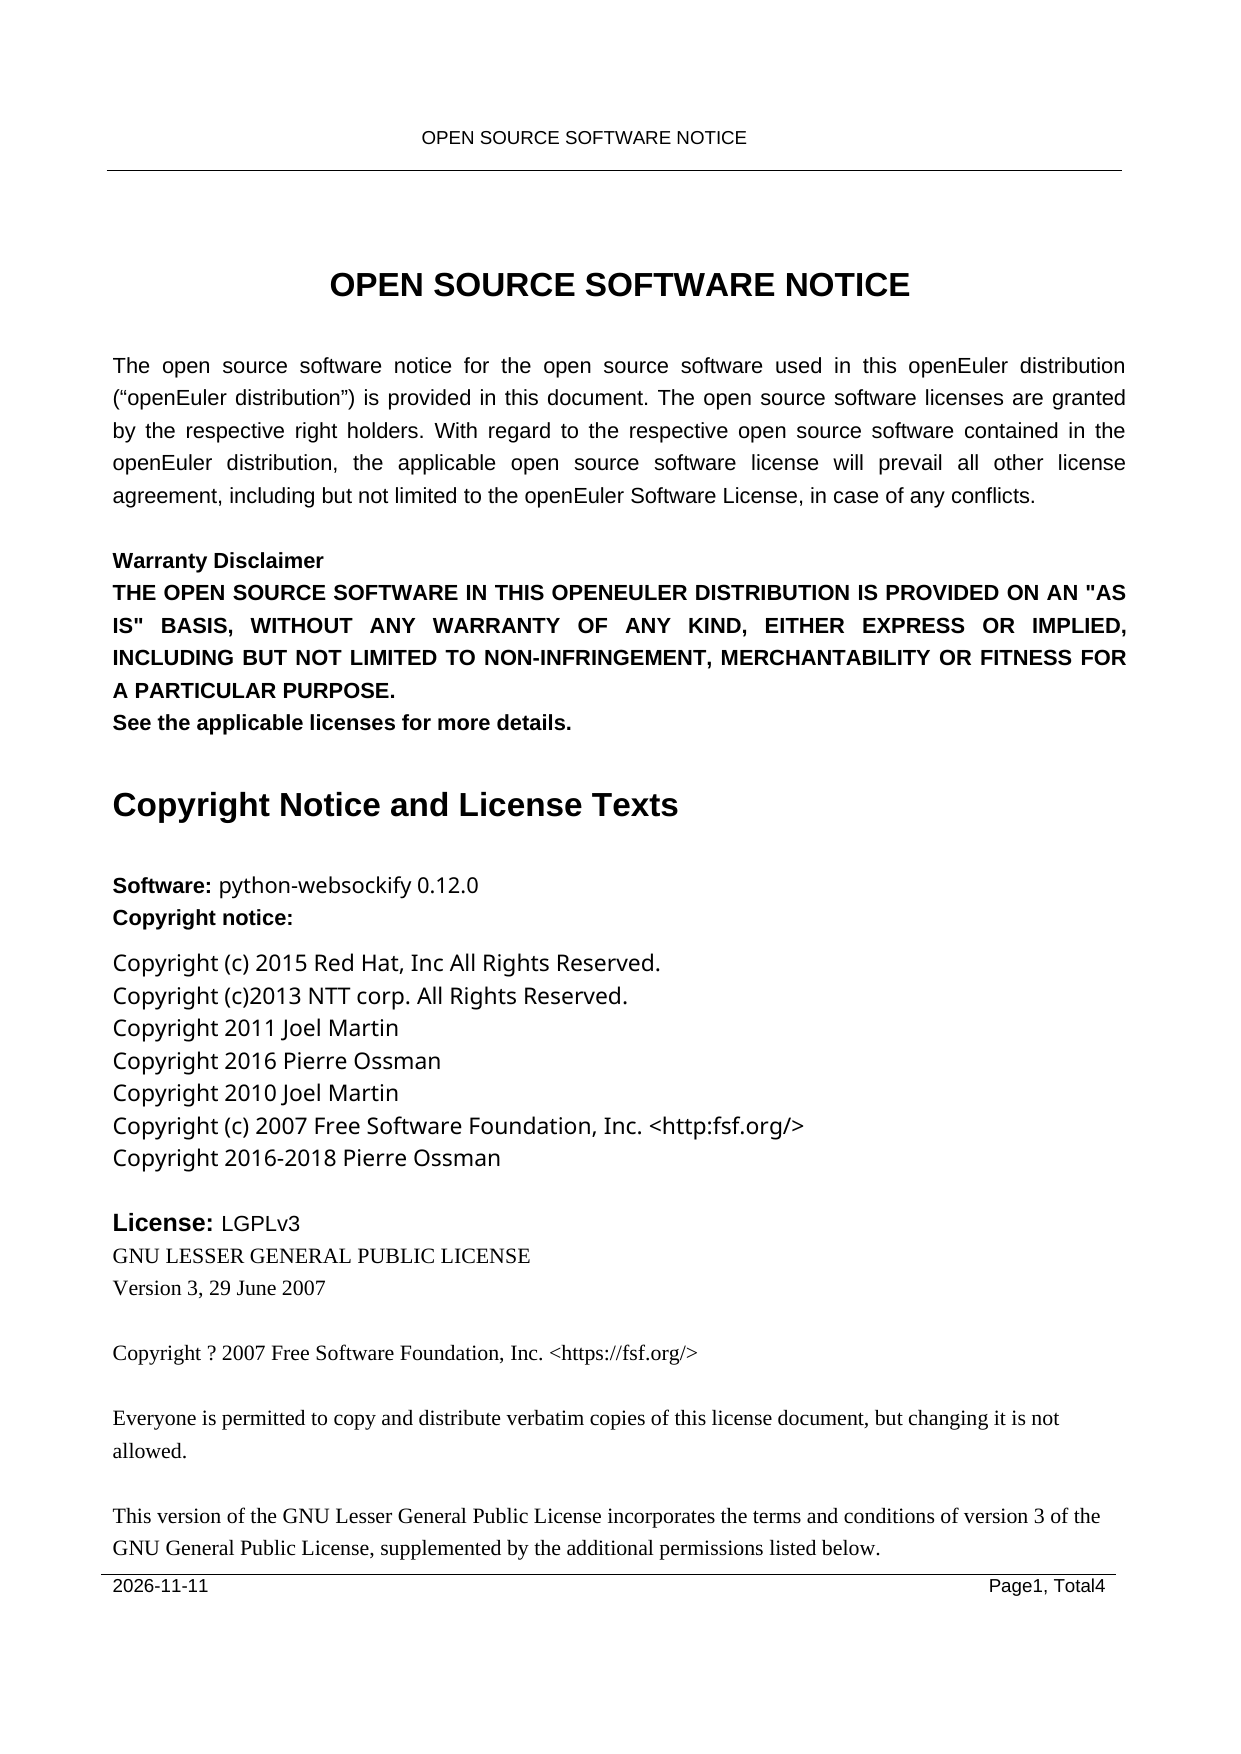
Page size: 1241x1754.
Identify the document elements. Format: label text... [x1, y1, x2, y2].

text Warranty Disclaimer [112, 544, 1128, 576]
text License: LGPLv3 [112, 1207, 1128, 1239]
title Software: python-websockify 0.12.0 [112, 869, 1128, 901]
text The open source software notice for the open source software used in this openEuler distribution (“openEuler distribution”) is provided in this document. The open source software licenses are granted by the respective right holders. With regard to the respective open source software contained in the openEuler distribution, the applicable open source software license will prevail all other license agreement, including but not limited to the openEuler Software License, in case of any conflicts. [112, 349, 1128, 511]
text Copyright Notice and License Texts [112, 771, 1128, 836]
text THE OPEN SOURCE SOFTWARE IN THIS OPENEULER DISTRIBUTION IS PROVIDED ON AN "AS IS" BASIS, WITHOUT ANY WARRANTY OF ANY KIND, EITHER EXPRESS OR IMPLIED, INCLUDING BUT NOT LIMITED TO NON-INFRINGEMENT, MERCHANTABILITY OR FITNESS FOR A PARTICULAR PURPOSE. See the applicable licenses for more details. [112, 576, 1128, 739]
text OPEN SOURCE SOFTWARE NOTICE [112, 251, 1128, 316]
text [112, 1239, 1128, 1564]
text Copyright notice: [112, 901, 1128, 934]
text Copyright (c) 2015 Red Hat, Inc All Rights Reserved. Copyright (c)2013 NTT corp. All Rights Reserved. Copyright 2011 Joel Martin Copyright 2016 Pierre Ossman Copyright 2010 Joel Martin Copyright (c) 2007 Free Software Foundation, Inc. <http:fsf.org/> Copyright 2016-2018 Pierre Ossman [112, 947, 1128, 1207]
